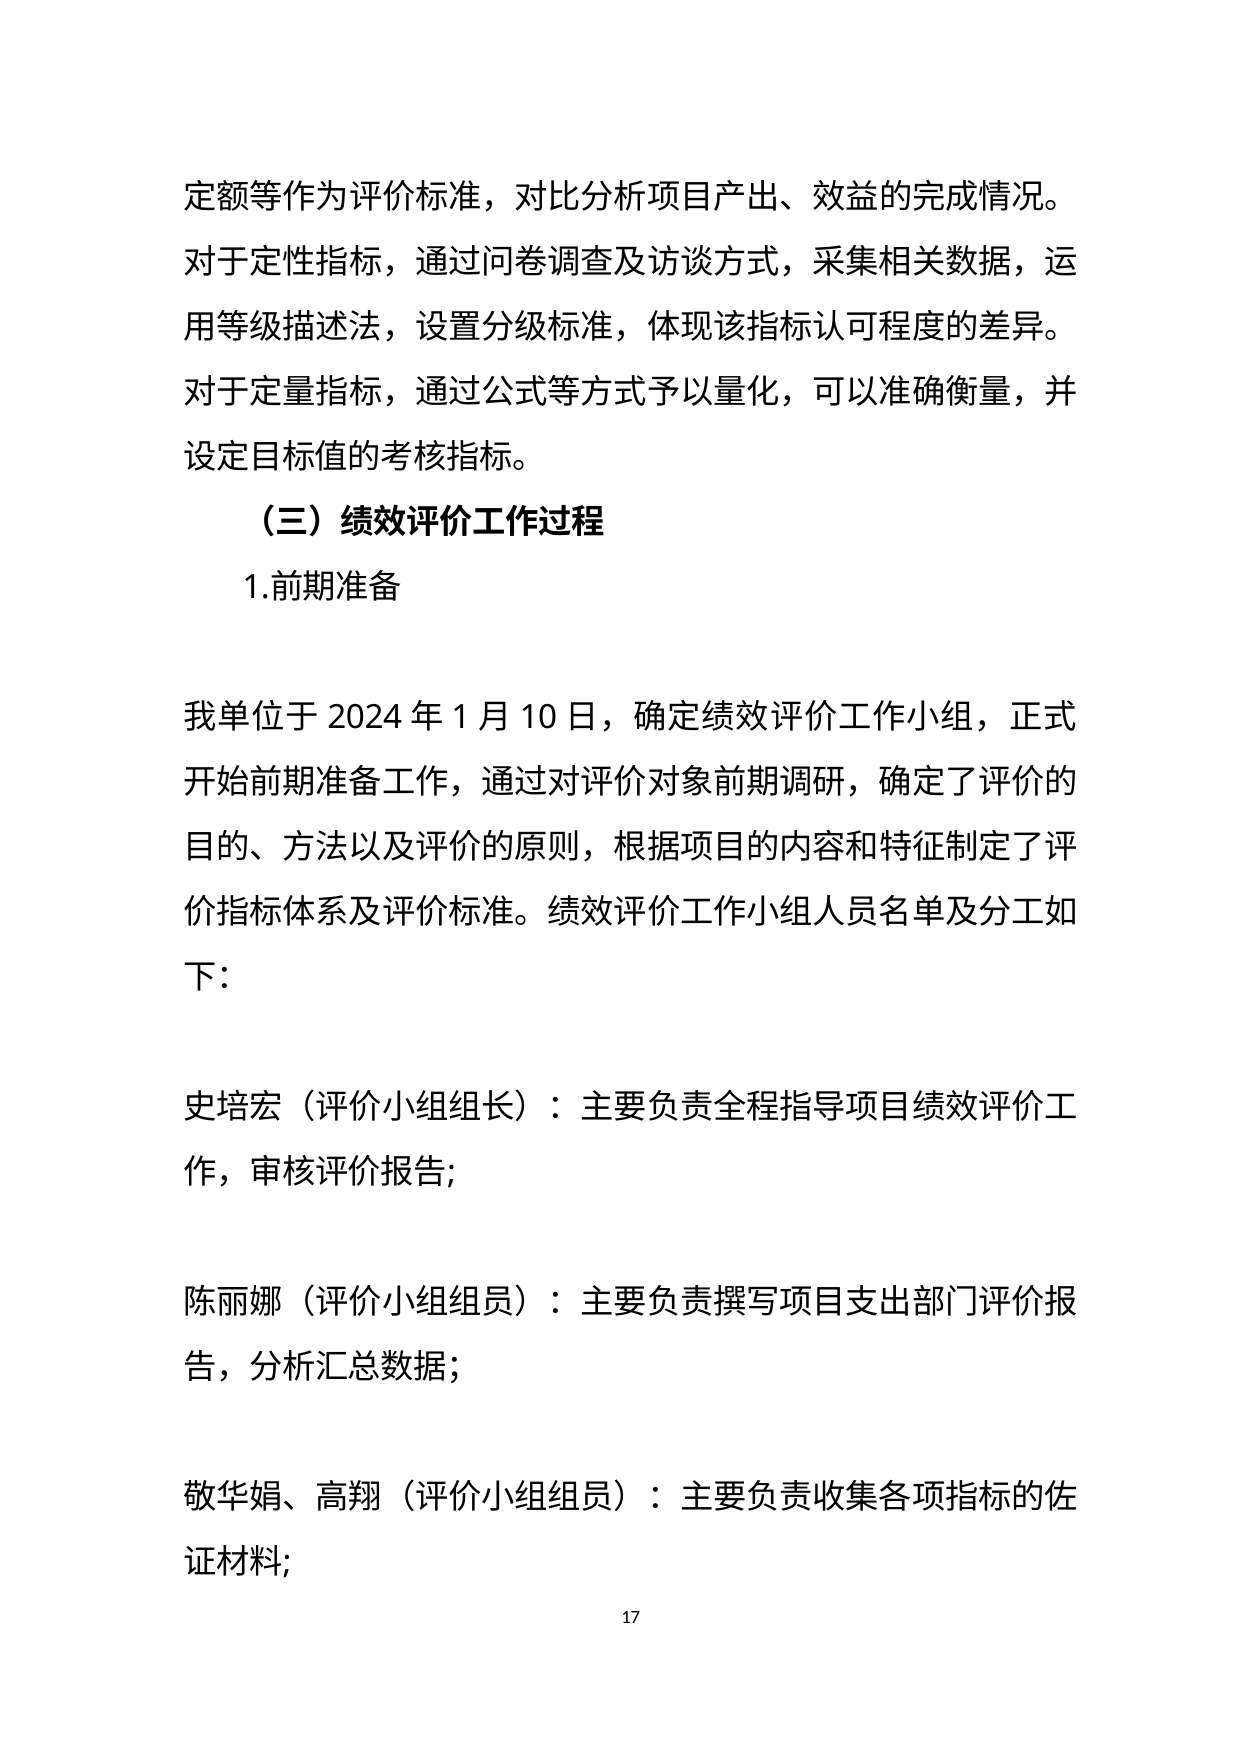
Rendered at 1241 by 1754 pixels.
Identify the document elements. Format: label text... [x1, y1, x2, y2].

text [183, 162, 1078, 487]
text （三）绩效评价工作过程 [183, 487, 1078, 552]
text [183, 552, 1078, 1592]
